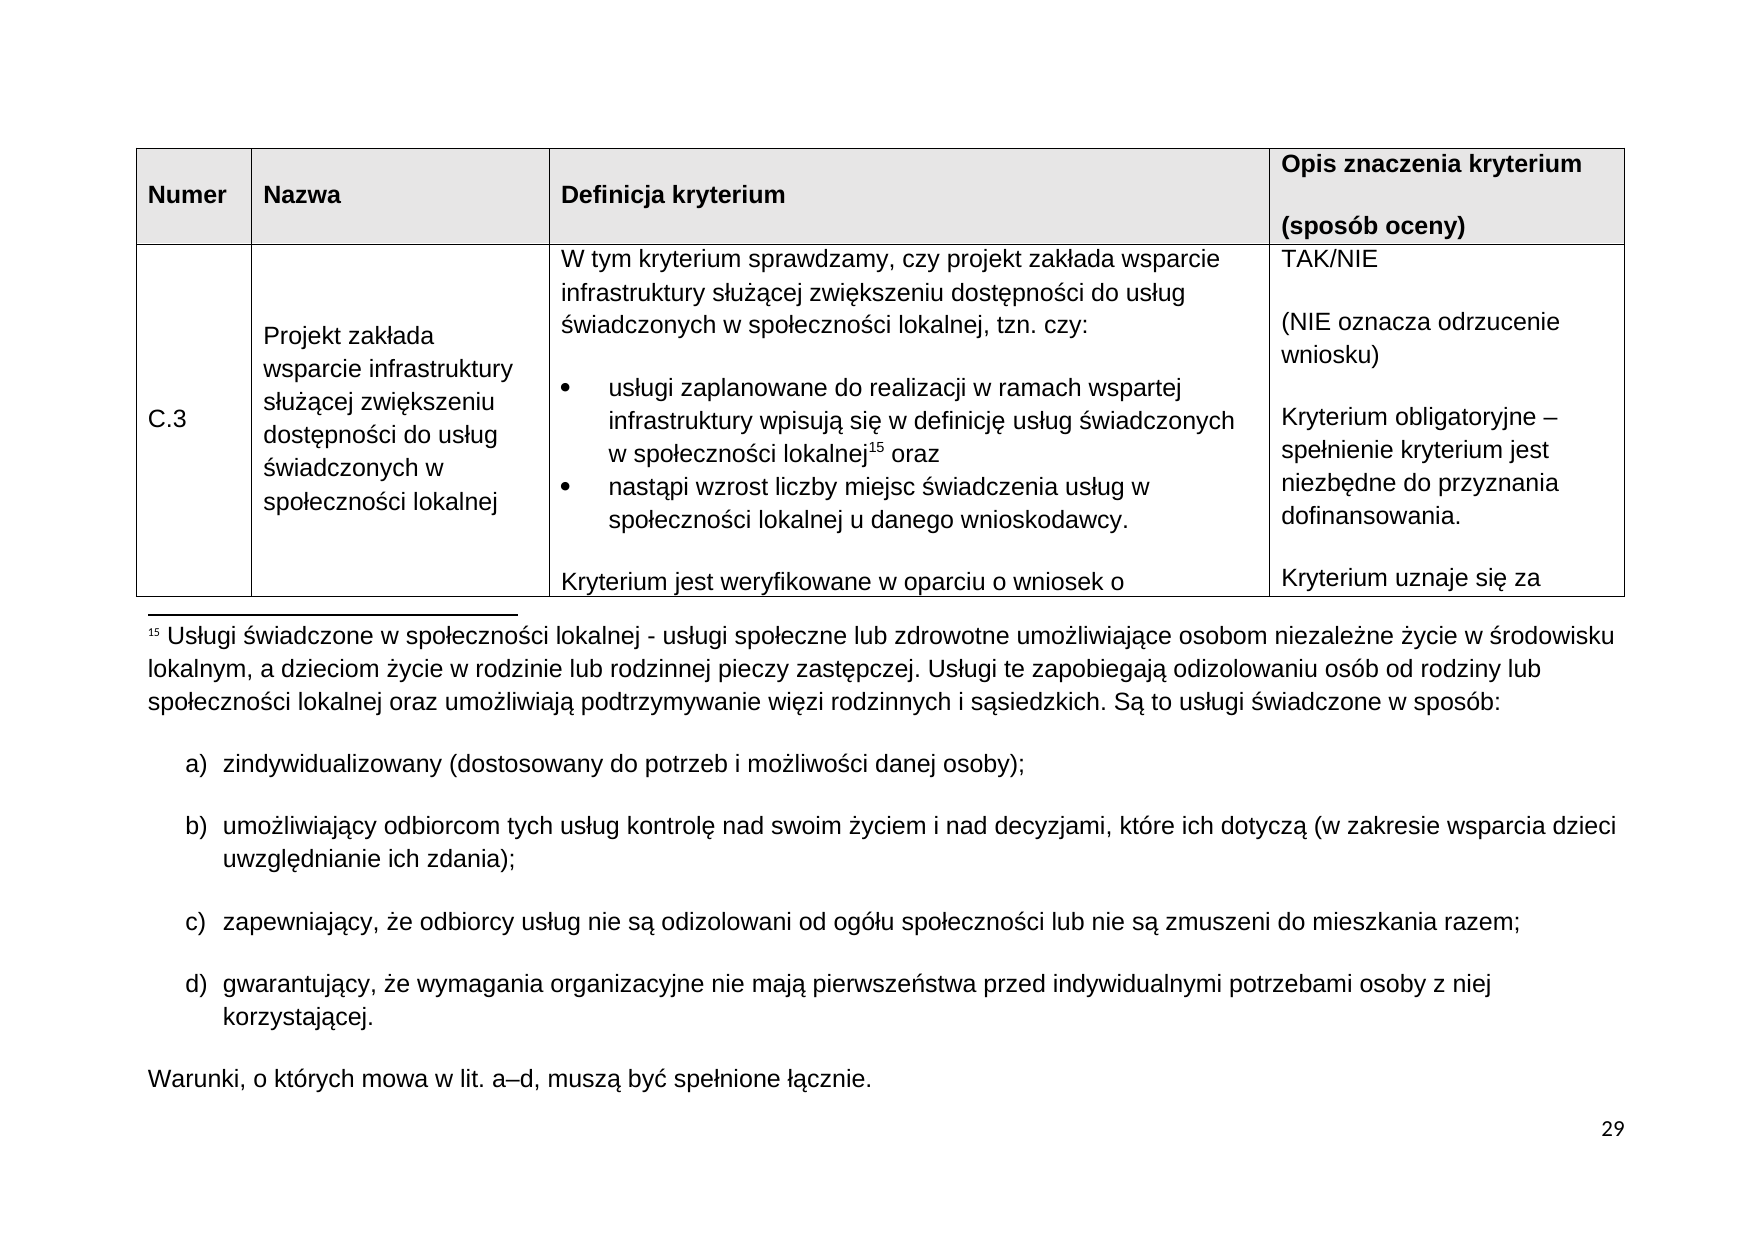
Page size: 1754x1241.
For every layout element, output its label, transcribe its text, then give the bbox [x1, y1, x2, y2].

table_header Definicja kryterium [550, 149, 1269, 243]
table_cell W tym kryterium sprawdzamy, czy projekt zakłada wsparcie infrastruktury służącej zwiększeniu dostępności do usług świadczonych w społeczności lokalnej, tzn. czy: usługi zaplanowane do realizacji w ramach wspartej infrastruktury wpisują się w definicję usług świadczonych w społeczności lokalnej oraz nastąpi wzrost liczby miejsc świadczenia usług w społeczności lokalnej u danego wnioskodawcy. Kryterium jest weryfikowane w oparciu o wniosek o dofinansowanie projektu i załączniki. [550, 245, 1269, 596]
table_header Nazwa [252, 149, 549, 243]
table_header Opis znaczenia kryterium (sposób oceny) [1270, 149, 1624, 243]
table_cell Projekt zakłada wsparcie infrastruktury służącej zwiększeniu dostępności do usług świadczonych w społeczności lokalnej [252, 245, 549, 596]
table_header Numer [137, 149, 251, 243]
table_cell TAK/NIE (NIE oznacza odrzucenie wniosku) Kryterium obligatoryjne – spełnienie kryterium jest niezbędne do przyznania dofinansowania. Kryterium uznaje się za spełnione, jeżeli odpowiedź będzie pozytywna. W trakcie oceny kryterium wnioskodawca może zostać poproszony o uzupełnienie lub poprawienie wniosku. [1270, 245, 1624, 596]
table_cell C.3 [137, 245, 251, 596]
